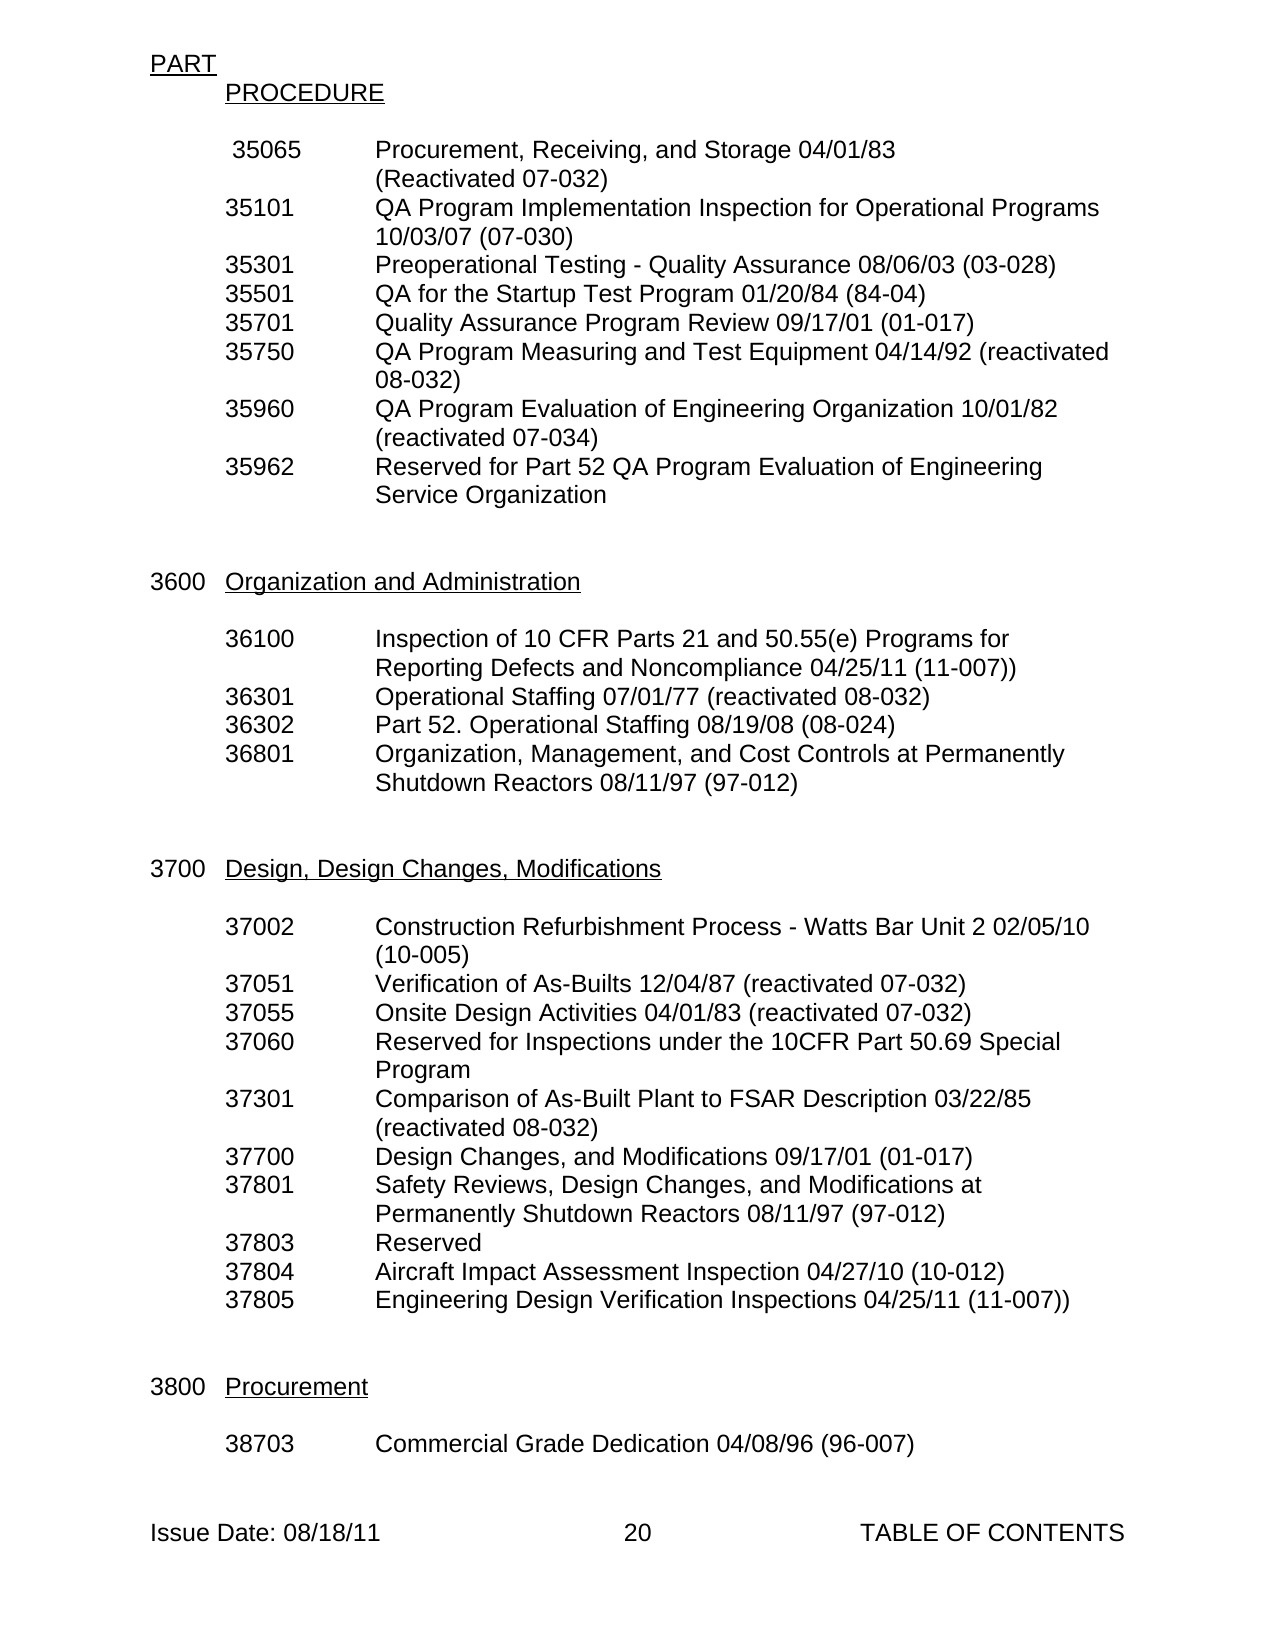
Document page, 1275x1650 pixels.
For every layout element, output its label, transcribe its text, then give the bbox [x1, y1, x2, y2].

text 35701 Quality Assurance Program Review 09/17/01 (01-017) [150, 308, 1125, 337]
text 3700 Design, Design Changes, Modifications [150, 854, 1125, 883]
text 37700 Design Changes, and Modifications 09/17/01 (01-017) [150, 1142, 1125, 1170]
text 37804 Aircraft Impact Assessment Inspection 04/27/10 (10-012) [150, 1257, 1125, 1285]
text 37801 Safety Reviews, Design Changes, and Modifications at [150, 1170, 1125, 1199]
text 37060 Reserved for Inspections under the 10CFR Part 50.69 Special Program [225, 1027, 1125, 1084]
text 37055 Onsite Design Activities 04/01/83 (reactivated 07-032) [225, 998, 1125, 1027]
text 35301 Preoperational Testing - Quality Assurance 08/06/03 (03-028) [225, 250, 1125, 279]
text 3800 Procurement [150, 1372, 1125, 1400]
text 38703 Commercial Grade Dedication 04/08/96 (96-007) [150, 1429, 1125, 1458]
text 35101 QA Program Implementation Inspection for Operational Programs 10/03/07 (07-030) [150, 193, 1125, 250]
text 35962 Reserved for Part 52 QA Program Evaluation of Engineering Service Organization [225, 452, 1125, 509]
text Reporting Defects and Noncompliance 04/25/11 (11-007)) [150, 653, 1125, 682]
text 37803 Reserved [150, 1228, 1125, 1257]
text 36302 Part 52. Operational Staffing 08/19/08 (08-024) [225, 710, 1125, 739]
text 37002 Construction Refurbishment Process - Watts Bar Unit 2 02/05/10 (10-005) [225, 912, 1125, 969]
text 35065 Procurement, Receiving, and Storage 04/01/83 [225, 135, 1125, 164]
text 37805 Engineering Design Verification Inspections 04/25/11 (11-007)) [150, 1285, 1125, 1314]
text 37301 Comparison of As-Built Plant to FSAR Description 03/22/85 (reactivated 08-032) [225, 1084, 1125, 1142]
text 36100 Inspection of 10 CFR Parts 21 and 50.55(e) Programs for [150, 624, 1125, 653]
text (Reactivated 07-032) [375, 164, 1125, 193]
text 36801 Organization, Management, and Cost Controls at Permanently Shutdown Reactors 08/11/97 (97-012) [150, 739, 1125, 797]
text 37051 Verification of As-Builts 12/04/87 (reactivated 07-032) [225, 969, 1125, 998]
text 3600 Organization and Administration [150, 567, 1125, 595]
text Permanently Shutdown Reactors 08/11/97 (97-012) [150, 1199, 1125, 1228]
text 35501 QA for the Startup Test Program 01/20/84 (84-04) [150, 279, 1125, 308]
text 36301 Operational Staffing 07/01/77 (reactivated 08-032) [225, 682, 1125, 710]
text 35960 QA Program Evaluation of Engineering Organization 10/01/82 (reactivated 07-034) [150, 394, 1125, 452]
text 35750 QA Program Measuring and Test Equipment 04/14/92 (reactivated 08-032) [150, 337, 1125, 394]
